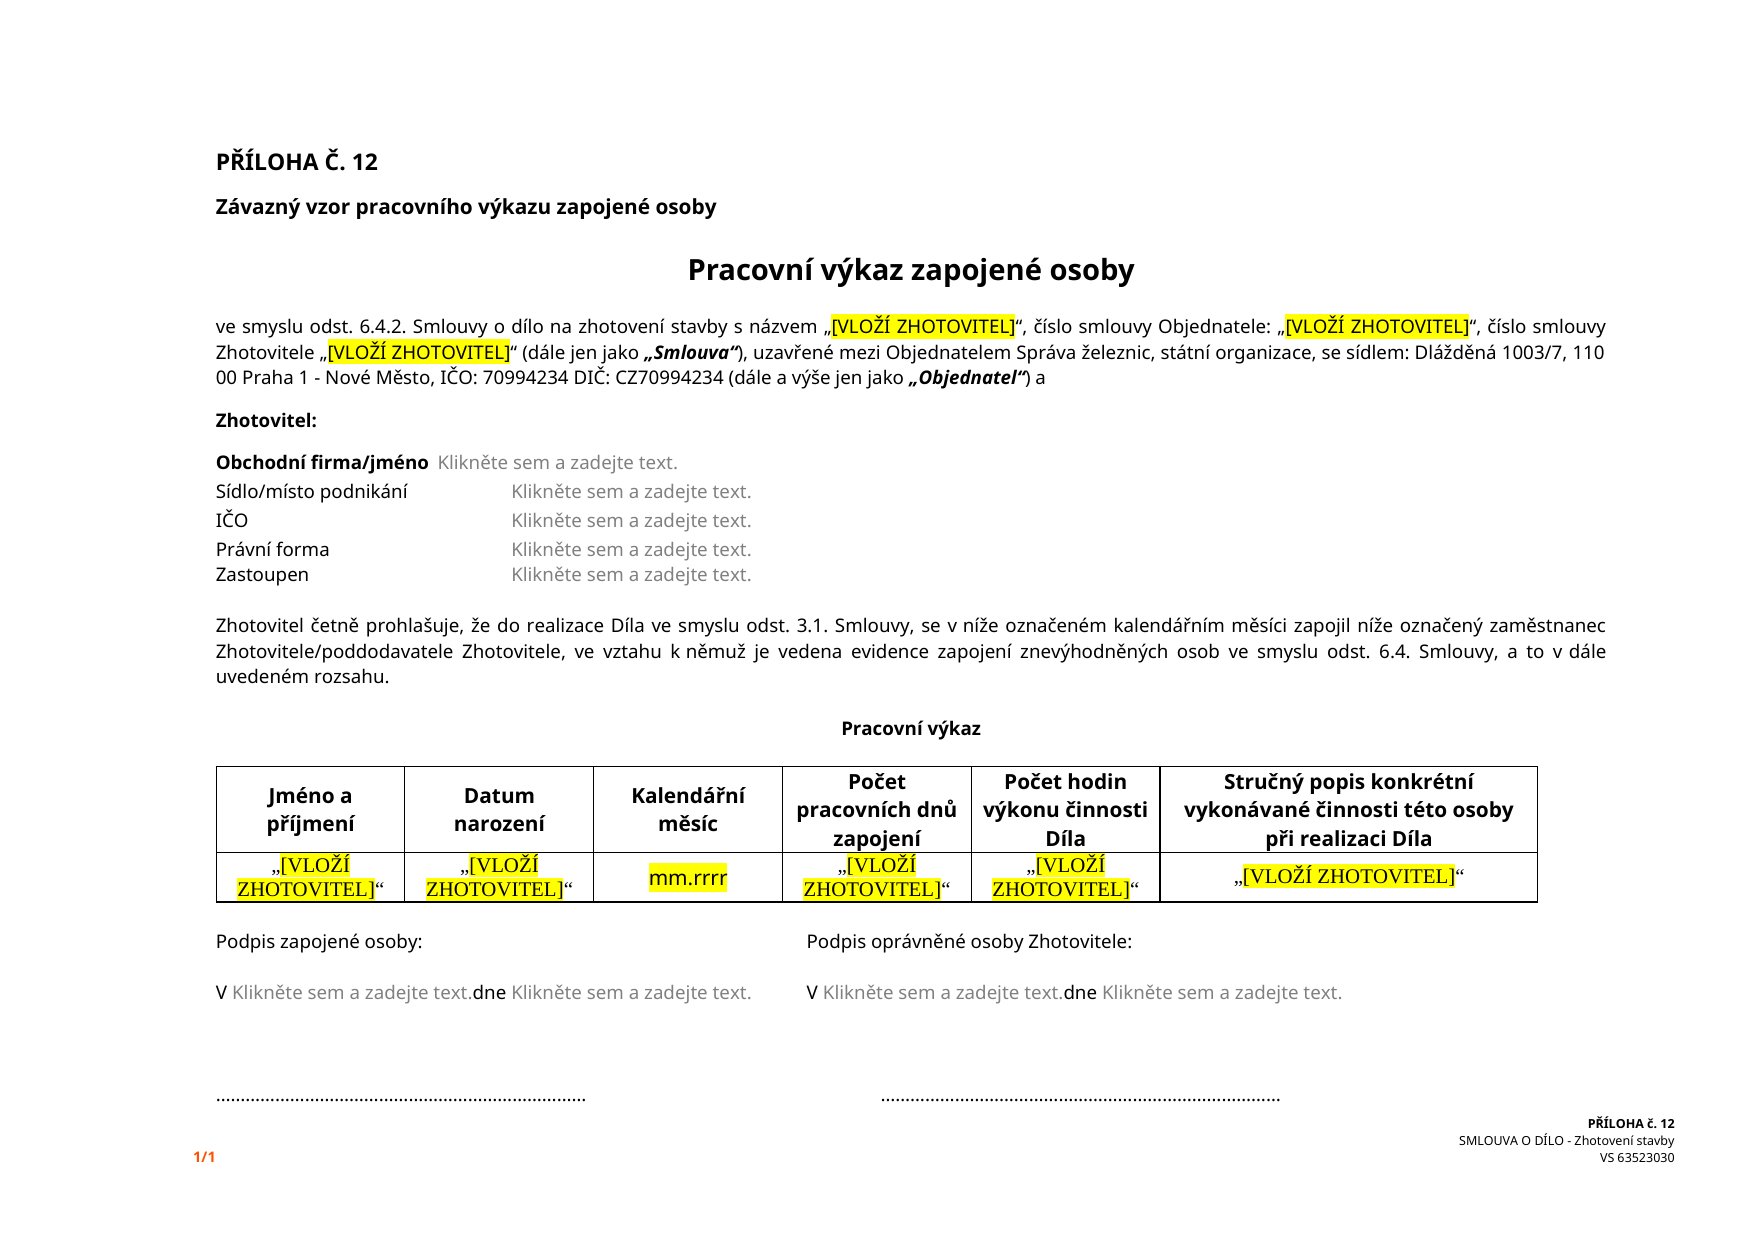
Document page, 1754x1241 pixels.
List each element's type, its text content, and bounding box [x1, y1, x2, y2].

table_header Datum narození [405, 767, 593, 852]
table_cell „[VLOŽÍ ZHOTOVITEL]“ [783, 853, 971, 901]
text ………………………………………………………………… ……………………………………………………………………… [216, 1081, 1606, 1107]
text Pracovní výkaz [216, 715, 1606, 740]
text Zastoupen [216, 562, 1606, 587]
table_cell „[VLOŽÍ ZHOTOVITEL]“ [1161, 853, 1537, 901]
table_cell „[VLOŽÍ ZHOTOVITEL]“ [217, 853, 404, 901]
text V dne V dne [216, 979, 1606, 1004]
text Zhotovitel četně prohlašuje, že do realizace Díla ve smyslu odst. 3.1. Smlouvy, se v níže označeném kalendářním měsíci zapojil níže označený zaměstnanec Zhotovitele/poddodavatele Zhotovitele, ve vztahu k němuž je vedena evidence zapojení znevýhodněných osob ve smyslu odst. 6.4. Smlouvy, a to v dále uvedeném rozsahu. [216, 613, 1606, 689]
text IČO [216, 504, 1606, 533]
table_header Jméno a příjmení [217, 767, 404, 852]
table_cell „[VLOŽÍ ZHOTOVITEL]“ [972, 853, 1159, 901]
table_header Kalendářní měsíc [594, 767, 782, 852]
text Příloha č. 12 [216, 146, 1606, 177]
text Podpis zapojené osoby: Podpis oprávněné osoby Zhotovitele: [216, 928, 1606, 953]
text Sídlo/místo podnikání [216, 475, 1606, 504]
text Obchodní firma/jméno [216, 446, 1606, 475]
table_header Počet pracovních dnů zapojení [783, 767, 971, 852]
table_header Stručný popis konkrétní vykonávané činnosti této osoby při realizaci Díla [1161, 767, 1537, 852]
text Pracovní výkaz zapojené osoby [216, 249, 1606, 288]
table_cell „[VLOŽÍ ZHOTOVITEL]“ [405, 853, 593, 901]
text Právní forma [216, 533, 1606, 562]
table_header Počet hodin výkonu činnosti Díla [972, 767, 1159, 852]
text Zhotovitel: [216, 402, 1606, 433]
text Závazný vzor pracovního výkazu zapojené osoby [216, 192, 1606, 221]
table_cell mm.rrrr [594, 853, 782, 901]
text ve smyslu odst. 6.4.2. Smlouvy o dílo na zhotovení stavby s názvem „[VLOŽÍ ZHOTOVITEL]“, číslo smlouvy Objednatele: „[VLOŽÍ ZHOTOVITEL]“, číslo smlouvy Zhotovitele „[VLOŽÍ ZHOTOVITEL]“ (dále jen jako „Smlouva“), uzavřené mezi Objednatelem Správa železnic, státní organizace, se sídlem: Dlážděná 1003/7, 110 00 Praha 1 - Nové Město, IČO: 70994234 DIČ: CZ70994234 (dále a výše jen jako „Objednatel“) a [216, 313, 1606, 390]
